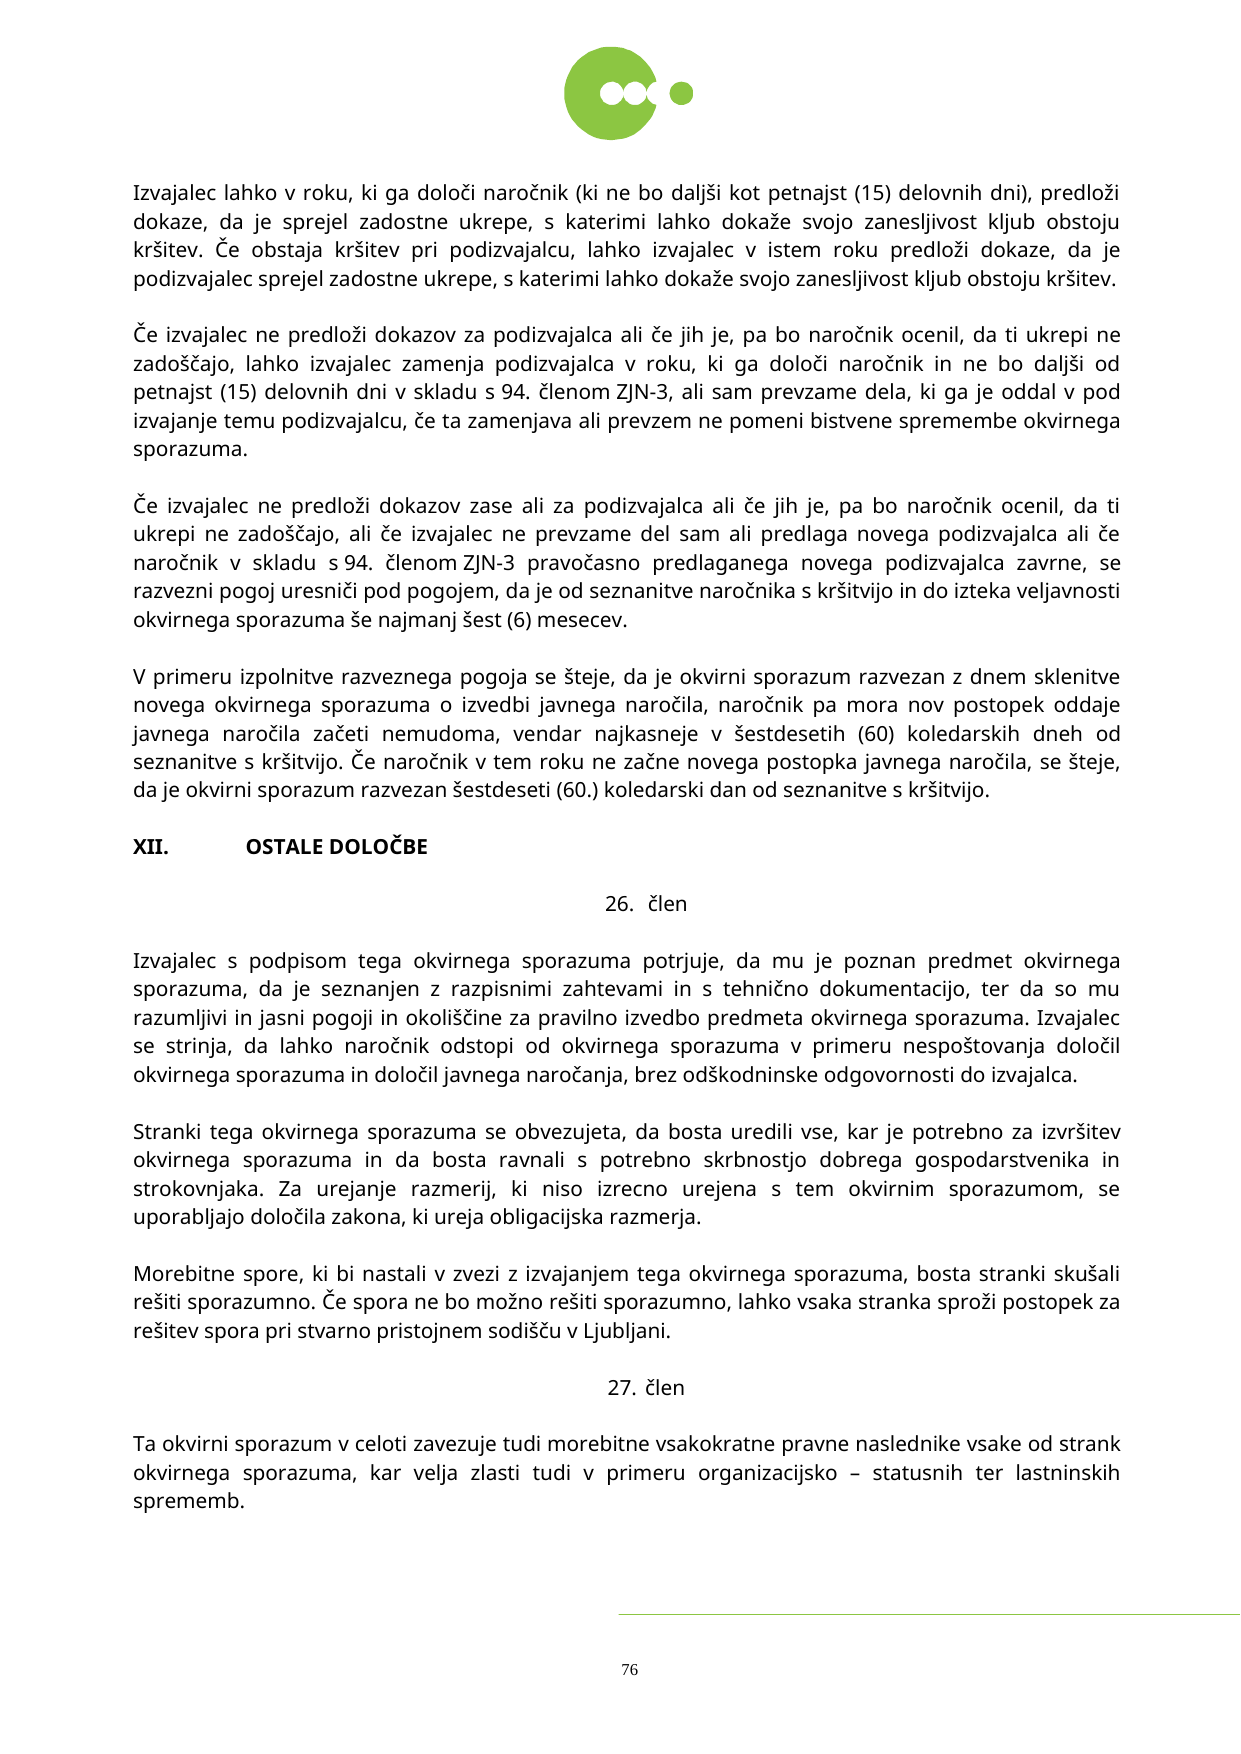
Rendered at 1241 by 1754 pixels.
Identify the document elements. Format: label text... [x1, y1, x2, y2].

text Če izvajalec ne predloži dokazov za podizvajalca ali če jih je, pa bo naročnik ocenil, da ti ukrepi ne zadoščajo, lahko izvajalec zamenja podizvajalca v roku, ki ga določi naročnik in ne bo daljši od petnajst (15) delovnih dni v skladu s 94. členom ZJN-3, ali sam prevzame dela, ki ga je oddal v pod izvajanje temu podizvajalcu, če ta zamenjava ali prevzem ne pomeni bistvene spremembe okvirnega sporazuma. [133, 321, 1122, 463]
text Ta okvirni sporazum v celoti zavezuje tudi morebitne vsakokratne pravne naslednike vsake od strank okvirnega sporazuma, kar velja zlasti tudi v primeru organizacijsko – statusnih ter lastninskih sprememb. [133, 1429, 1122, 1515]
text Izvajalec lahko v roku, ki ga določi naročnik (ki ne bo daljši kot petnajst (15) delovnih dni), predloži dokaze, da je sprejel zadostne ukrepe, s katerimi lahko dokaže svojo zanesljivost kljub obstoju kršitev. Če obstaja kršitev pri podizvajalcu, lahko izvajalec v istem roku predloži dokaze, da je podizvajalec sprejel zadostne ukrepe, s katerimi lahko dokaže svojo zanesljivost kljub obstoju kršitev. [133, 178, 1122, 292]
list člen [170, 1373, 1122, 1401]
list OSTALE DOLOČBE [133, 832, 1122, 861]
text Stranki tega okvirnega sporazuma se obvezujeta, da bosta uredili vse, kar je potrebno za izvršitev okvirnega sporazuma in da bosta ravnali s potrebno skrbnostjo dobrega gospodarstvenika in strokovnjaka. Za urejanje razmerij, ki niso izrecno urejena s tem okvirnim sporazumom, se uporabljajo določila zakona, ki ureja obligacijska razmerja. [133, 1117, 1122, 1231]
text V primeru izpolnitve razveznega pogoja se šteje, da je okvirni sporazum razvezan z dnem sklenitve novega okvirnega sporazuma o izvedbi javnega naročila, naročnik pa mora nov postopek oddaje javnega naročila začeti nemudoma, vendar najkasneje v šestdesetih (60) koledarskih dneh od seznanitve s kršitvijo. Če naročnik v tem roku ne začne novega postopka javnega naročila, se šteje, da je okvirni sporazum razvezan šestdeseti (60.) koledarski dan od seznanitve s kršitvijo. [133, 662, 1122, 804]
text Morebitne spore, ki bi nastali v zvezi z izvajanjem tega okvirnega sporazuma, bosta stranki skušali rešiti sporazumno. Če spora ne bo možno rešiti sporazumno, lahko vsaka stranka sproži postopek za rešitev spora pri stvarno pristojnem sodišču v Ljubljani. [133, 1259, 1122, 1344]
text Izvajalec s podpisom tega okvirnega sporazuma potrjuje, da mu je poznan predmet okvirnega sporazuma, da je seznanjen z razpisnimi zahtevami in s tehnično dokumentacijo, ter da so mu razumljivi in jasni pogoji in okoliščine za pravilno izvedbo predmeta okvirnega sporazuma. Izvajalec se strinja, da lahko naročnik odstopi od okvirnega sporazuma v primeru nespoštovanja določil okvirnega sporazuma in določil javnega naročanja, brez odškodninske odgovornosti do izvajalca. [133, 946, 1122, 1088]
list člen [170, 889, 1122, 918]
text Če izvajalec ne predloži dokazov zase ali za podizvajalca ali če jih je, pa bo naročnik ocenil, da ti ukrepi ne zadoščajo, ali če izvajalec ne prevzame del sam ali predlaga novega podizvajalca ali če naročnik v skladu s 94. členom ZJN-3 pravočasno predlaganega novega podizvajalca zavrne, se razvezni pogoj uresniči pod pogojem, da je od seznanitve naročnika s kršitvijo in do izteka veljavnosti okvirnega sporazuma še najmanj šest (6) mesecev. [133, 491, 1122, 633]
